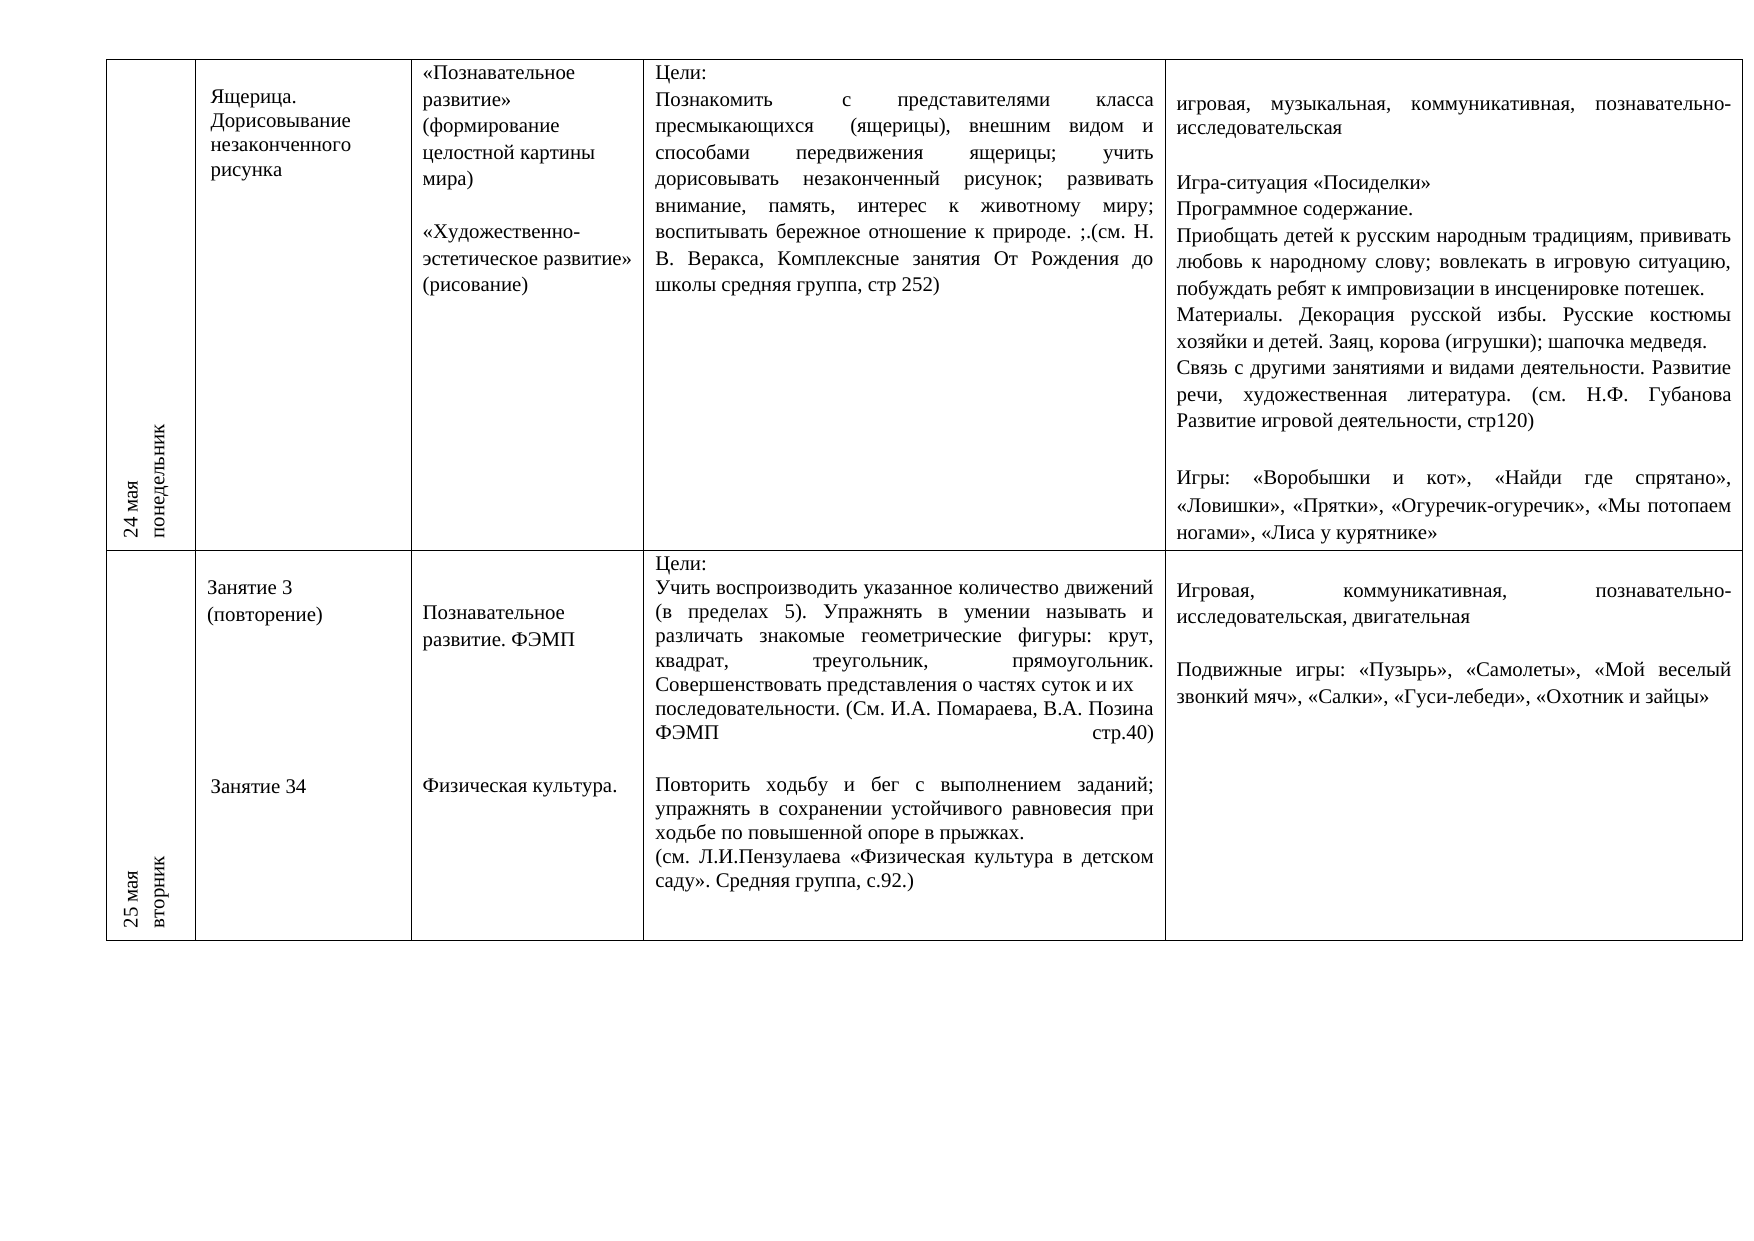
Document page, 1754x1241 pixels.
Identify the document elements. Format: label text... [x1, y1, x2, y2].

table_cell 25 мая вторник [107, 551, 195, 940]
table_cell Игровая, коммуникативная, познавательно-исследовательская, двигательная Подвижные игры: «Пузырь», «Самолеты», «Мой веселый звонкий мяч», «Салки», «Гуси-лебеди», «Охотник и зайцы» [1166, 551, 1742, 940]
table_cell Цели: Учить воспроизводить указанное количество движений (в пределах 5). Упражнять в умении называть и различать знакомые геометрические фигуры: крут, квадрат, треугольник, прямоугольник. Совершенствовать представления о частях суток и их последовательности. (См. И.А. Помараева, В.А. Позина ФЭМП стр.40) Повторить ходьбу и бег с выполнением заданий; упражнять в сохранении устойчивого равновесия при ходьбе по повышенной опоре в прыжках. (см. Л.И.Пензулаева «Физическая культура в детском саду». Средняя группа, с.92.) [644, 551, 1165, 940]
table_cell Цели: Познакомить с представителями класса пресмыкающихся (ящерицы), внешним видом и способами передвижения ящерицы; учить дорисовывать незаконченный рисунок; развивать внимание, память, интерес к животному миру; воспитывать бережное отношение к природе. ;.(см. Н. В. Веракса, Комплексные занятия От Рождения до школы средняя группа, стр 252) [644, 60, 1165, 550]
table_cell «Познавательное развитие» (формирование целостной картины мира) «Художественно-эстетическое развитие» (рисование) [412, 60, 643, 550]
table_cell Познавательное развитие. ФЭМП Физическая культура. [412, 551, 643, 940]
table_cell Ящерица. Дорисовывание незаконченного рисунка [196, 60, 411, 550]
table_cell 24 мая понедельник [107, 60, 195, 550]
table_cell игровая, музыкальная, коммуникативная, познавательно-исследовательская Игра-ситуация «Посиделки» Программное содержание. Приобщать детей к русским народным традициям, прививать любовь к народному слову; вовлекать в игровую ситуацию, побуждать ребят к импровизации в инсценировке потешек. Материалы. Декорация русской избы. Русские костюмы хозяйки и детей. Заяц, корова (игрушки); шапочка медведя. Связь с другими занятиями и видами деятельности. Развитие речи, художественная литература. (см. Н.Ф. Губанова Развитие игровой деятельности, стр120) Игры: «Воробышки и кот», «Найди где спрятано», «Ловишки», «Прятки», «Огуречик-огуречик», «Мы потопаем ногами», «Лиса у курятнике» [1166, 60, 1742, 550]
table_cell Занятие 3 (повторение) Занятие 34 [196, 551, 411, 940]
